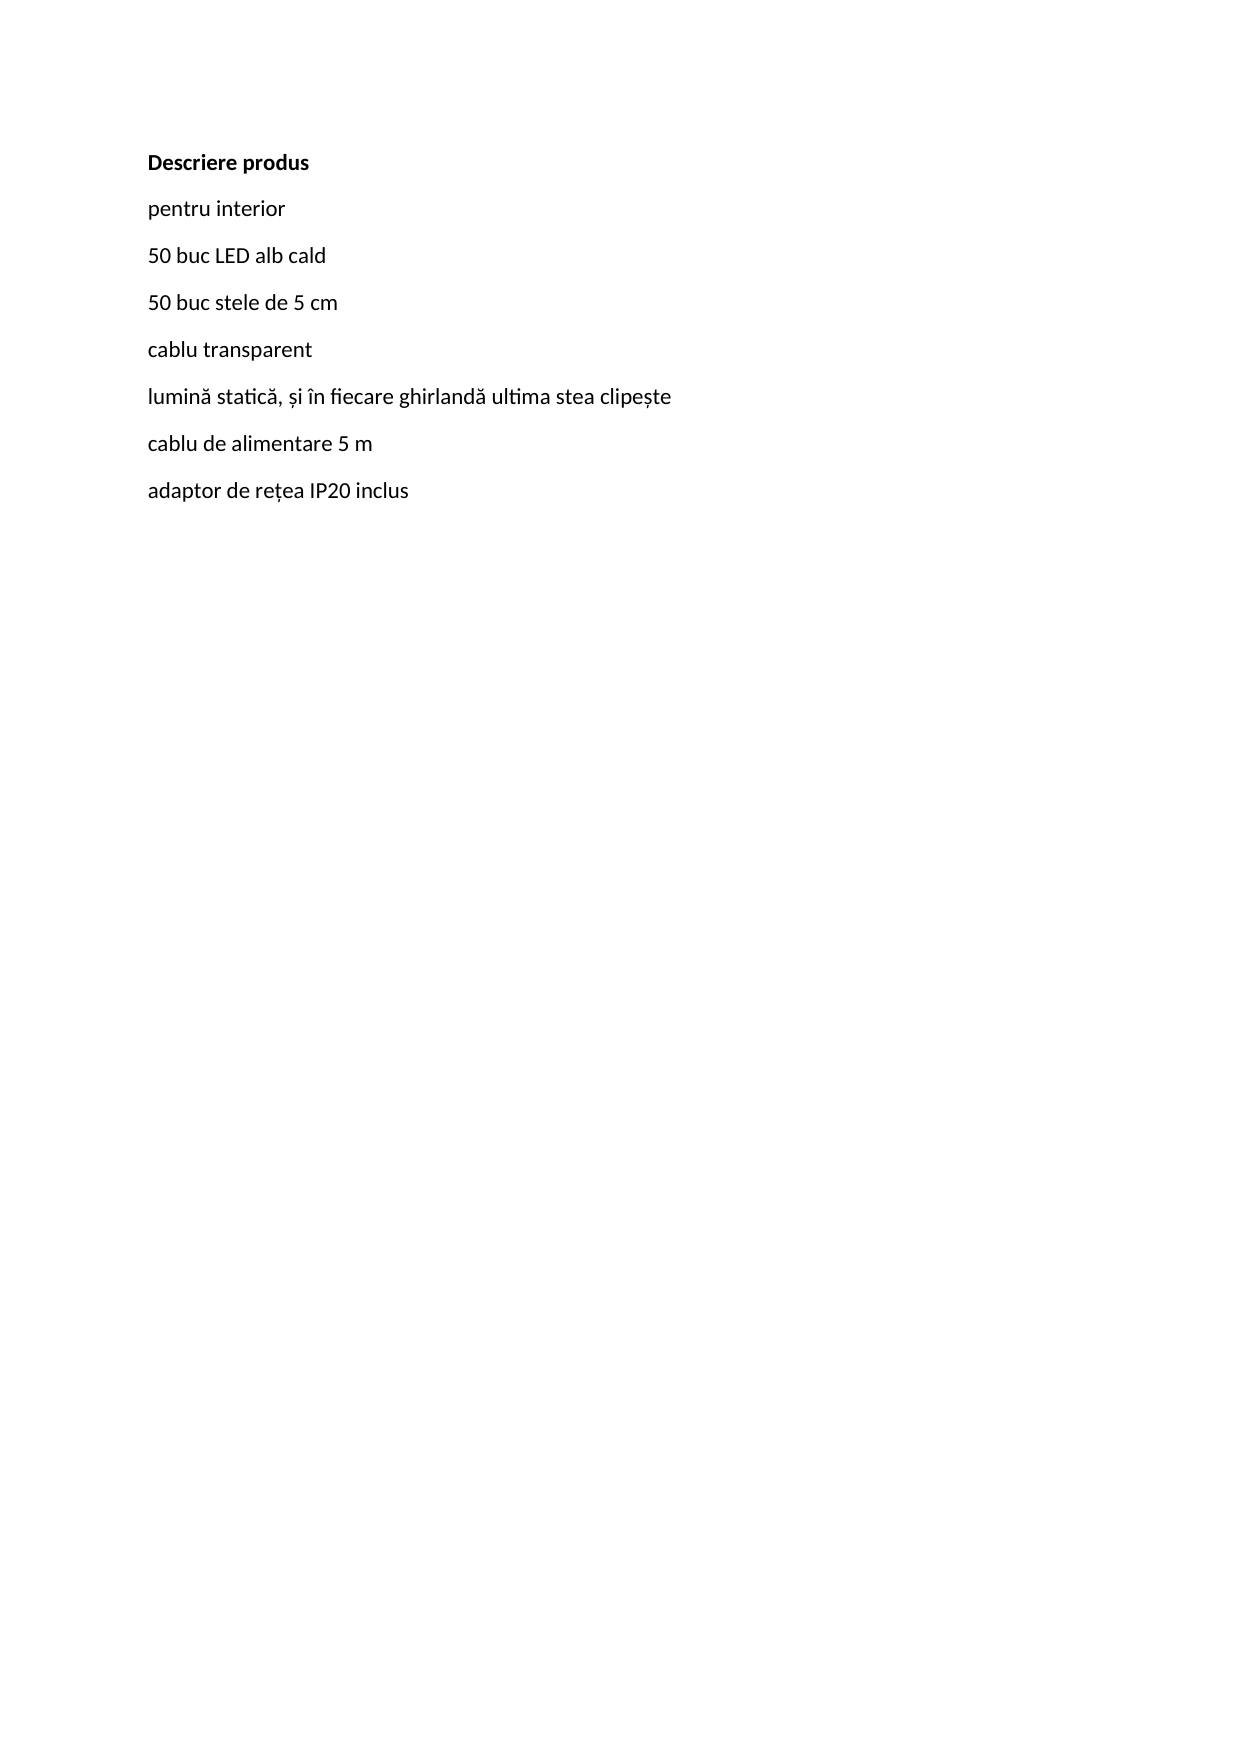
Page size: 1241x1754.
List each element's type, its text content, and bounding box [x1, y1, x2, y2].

text Descriere produs [148, 148, 1093, 176]
text cablu transparent [148, 335, 1093, 363]
text lumină statică, și în fiecare ghirlandă ultima stea clipește [148, 382, 1093, 410]
text cablu de alimentare 5 m [148, 429, 1093, 457]
text pentru interior [148, 194, 1093, 222]
text 50 buc stele de 5 cm [148, 288, 1093, 316]
text adaptor de rețea IP20 inclus [148, 476, 1093, 504]
text 50 buc LED alb cald [148, 241, 1093, 269]
